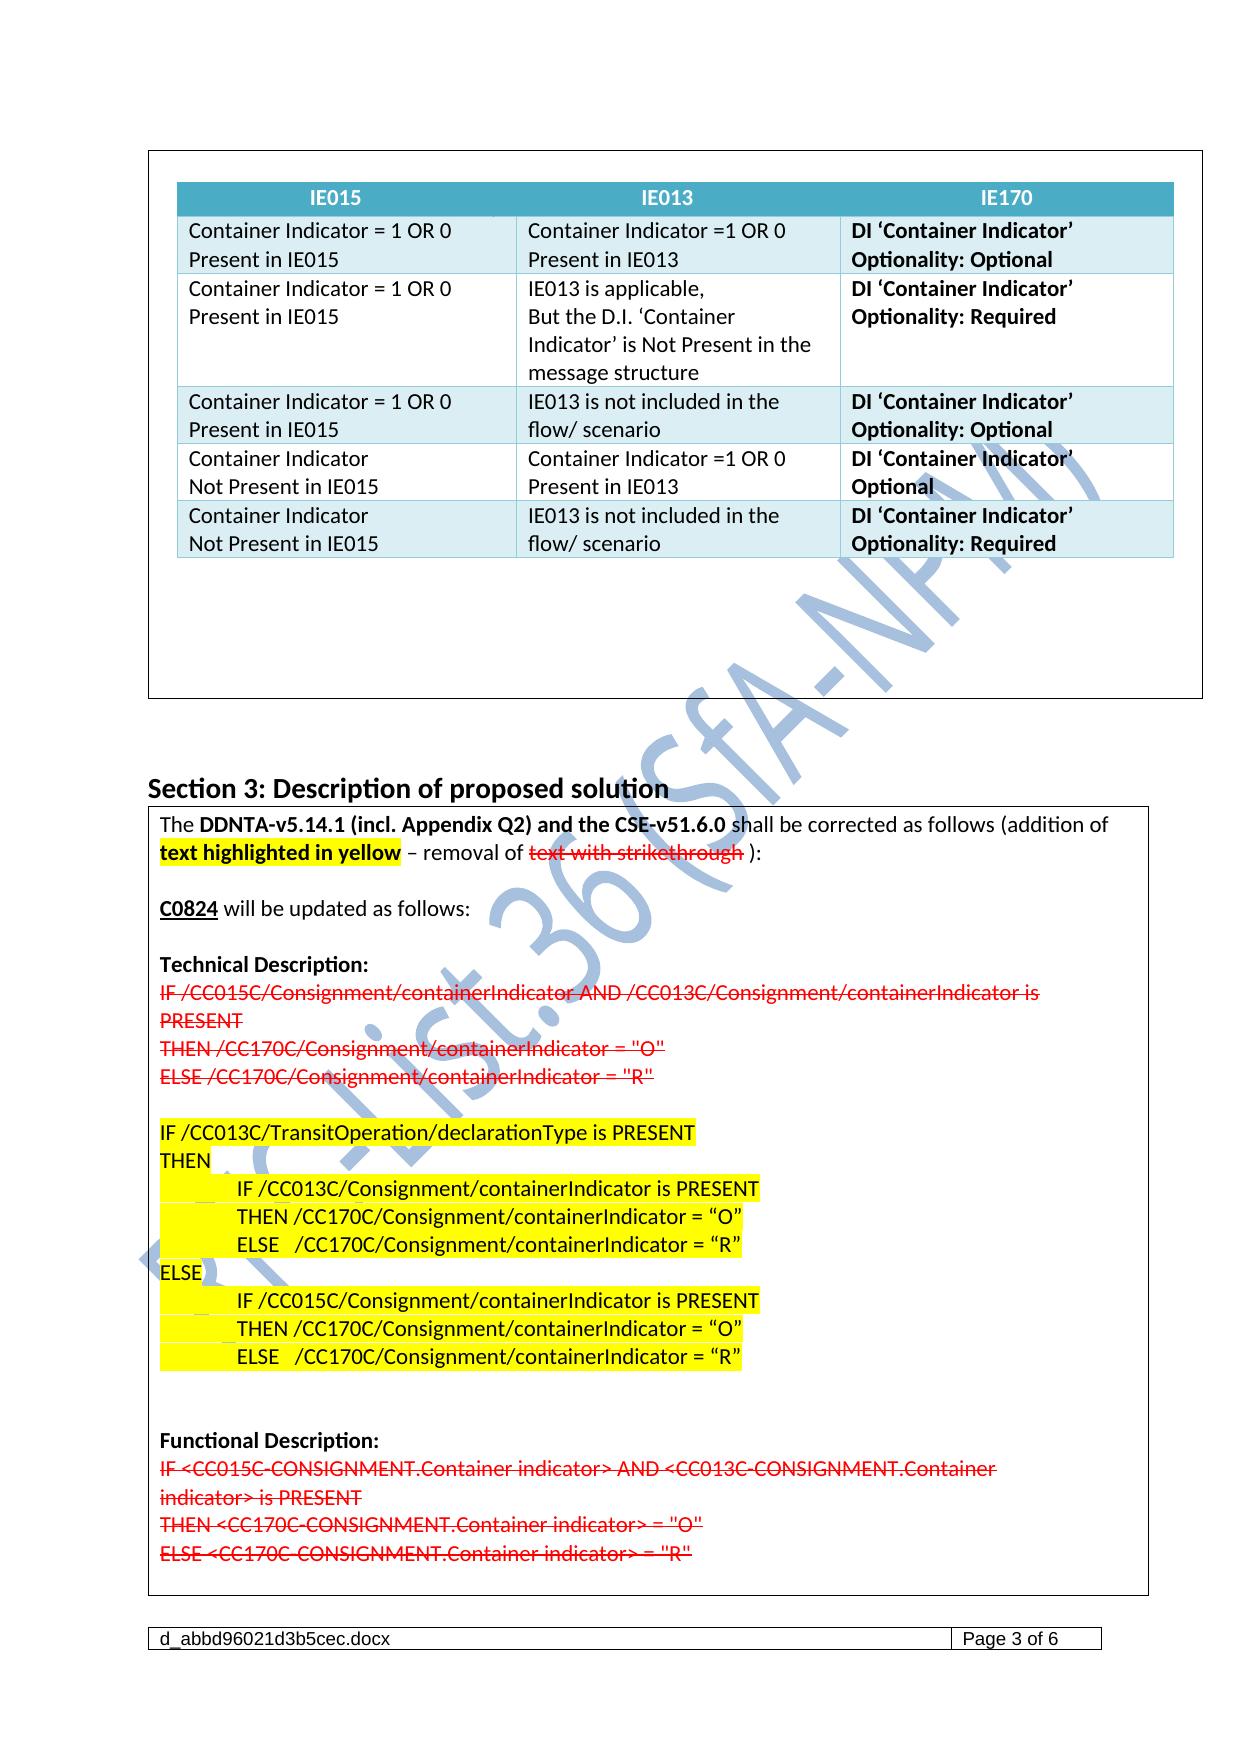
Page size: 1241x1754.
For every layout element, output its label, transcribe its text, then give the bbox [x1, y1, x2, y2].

text Section 3: Description of proposed solution [148, 771, 1102, 806]
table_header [149, 807, 1148, 1595]
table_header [149, 151, 1202, 698]
